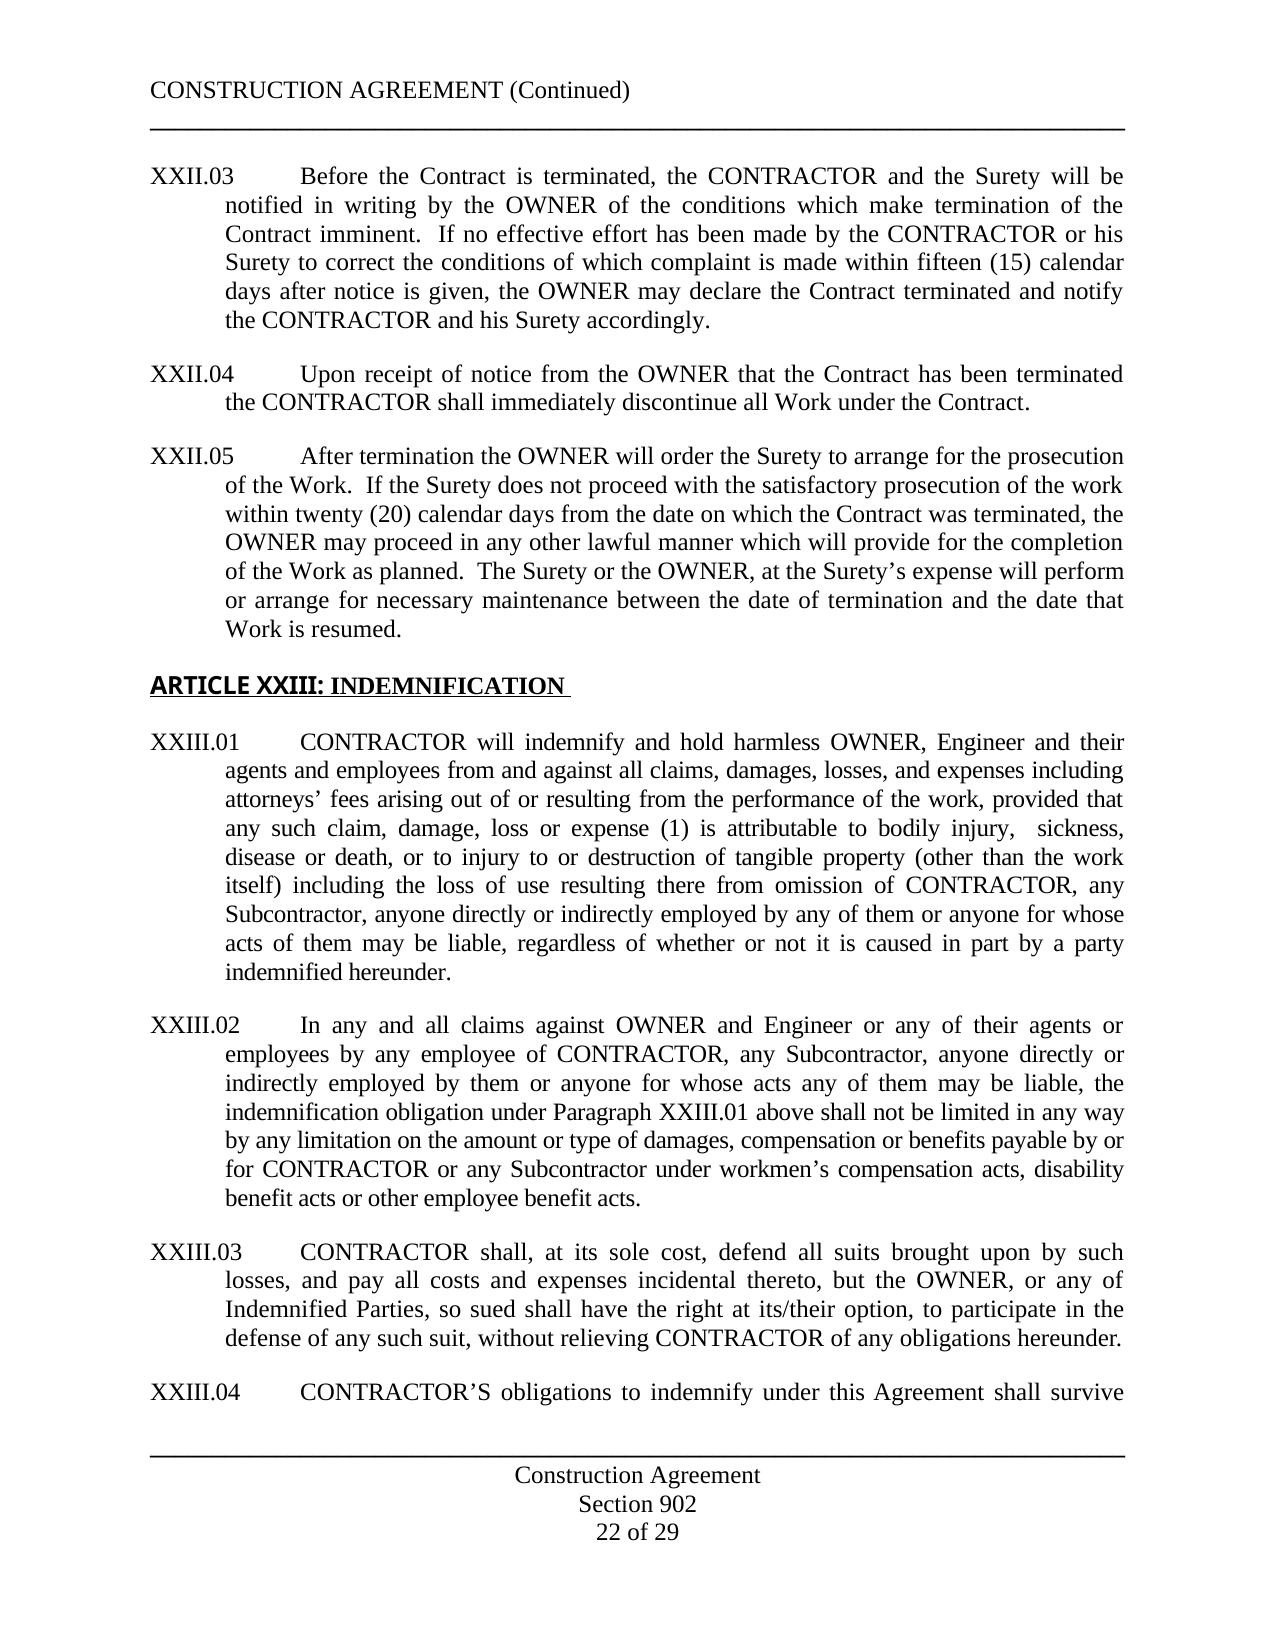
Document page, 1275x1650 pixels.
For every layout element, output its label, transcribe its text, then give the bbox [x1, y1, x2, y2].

list CONTRACTOR shall, at its sole cost, defend all suits brought upon by such losses, and pay all costs and expenses incidental thereto, but the OWNER, or any of Indemnified Parties, so sued shall have the right at its/their option, to participate in the defense of any such suit, without relieving CONTRACTOR of any obligations hereunder. [150, 1237, 1125, 1352]
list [150, 1377, 1125, 1405]
list CONTRACTOR will indemnify and hold harmless OWNER, Engineer and their agents and employees from and against all claims, damages, losses, and expenses including attorneys’ fees arising out of or resulting from the performance of the work, provided that any such claim, damage, loss or expense (1) is attributable to bodily injury, sickness, disease or death, or to injury to or destruction of tangible property (other than the work itself) including the loss of use resulting there from omission of CONTRACTOR, any Subcontractor, anyone directly or indirectly employed by any of them or anyone for whose acts of them may be liable, regardless of whether or not it is caused in part by a party indemnified hereunder. [150, 727, 1125, 985]
list After termination the OWNER will order the Surety to arrange for the prosecution of the Work. If the Surety does not proceed with the satisfactory prosecution of the work within twenty (20) calendar days from the date on which the Contract was terminated, the OWNER may proceed in any other lawful manner which will provide for the completion of the Work as planned. The Surety or the OWNER, at the Surety’s expense will perform or arrange for necessary maintenance between the date of termination and the date that Work is resumed. [150, 441, 1125, 642]
list Upon receipt of notice from the OWNER that the Contract has been terminated the CONTRACTOR shall immediately discontinue all Work under the Contract. [150, 359, 1125, 416]
list In any and all claims against OWNER and Engineer or any of their agents or employees by any employee of CONTRACTOR, any Subcontractor, anyone directly or indirectly employed by them or anyone for whose acts any of them may be liable, the indemnification obligation under Paragraph 23.01 above shall not be limited in any way by any limitation on the amount or type of damages, compensation or benefits payable by or for CONTRACTOR or any Subcontractor under workmen’s compensation acts, disability benefit acts or other employee benefit acts. [150, 1010, 1125, 1212]
list INDEMNIFICATION [150, 667, 1125, 702]
list Before the Contract is terminated, the CONTRACTOR and the Surety will be notified in writing by the OWNER of the conditions which make termination of the Contract imminent. If no effective effort has been made by the CONTRACTOR or his Surety to correct the conditions of which complaint is made within fifteen (15) calendar days after notice is given, the OWNER may declare the Contract terminated and notify the CONTRACTOR and his Surety accordingly. [150, 161, 1125, 334]
